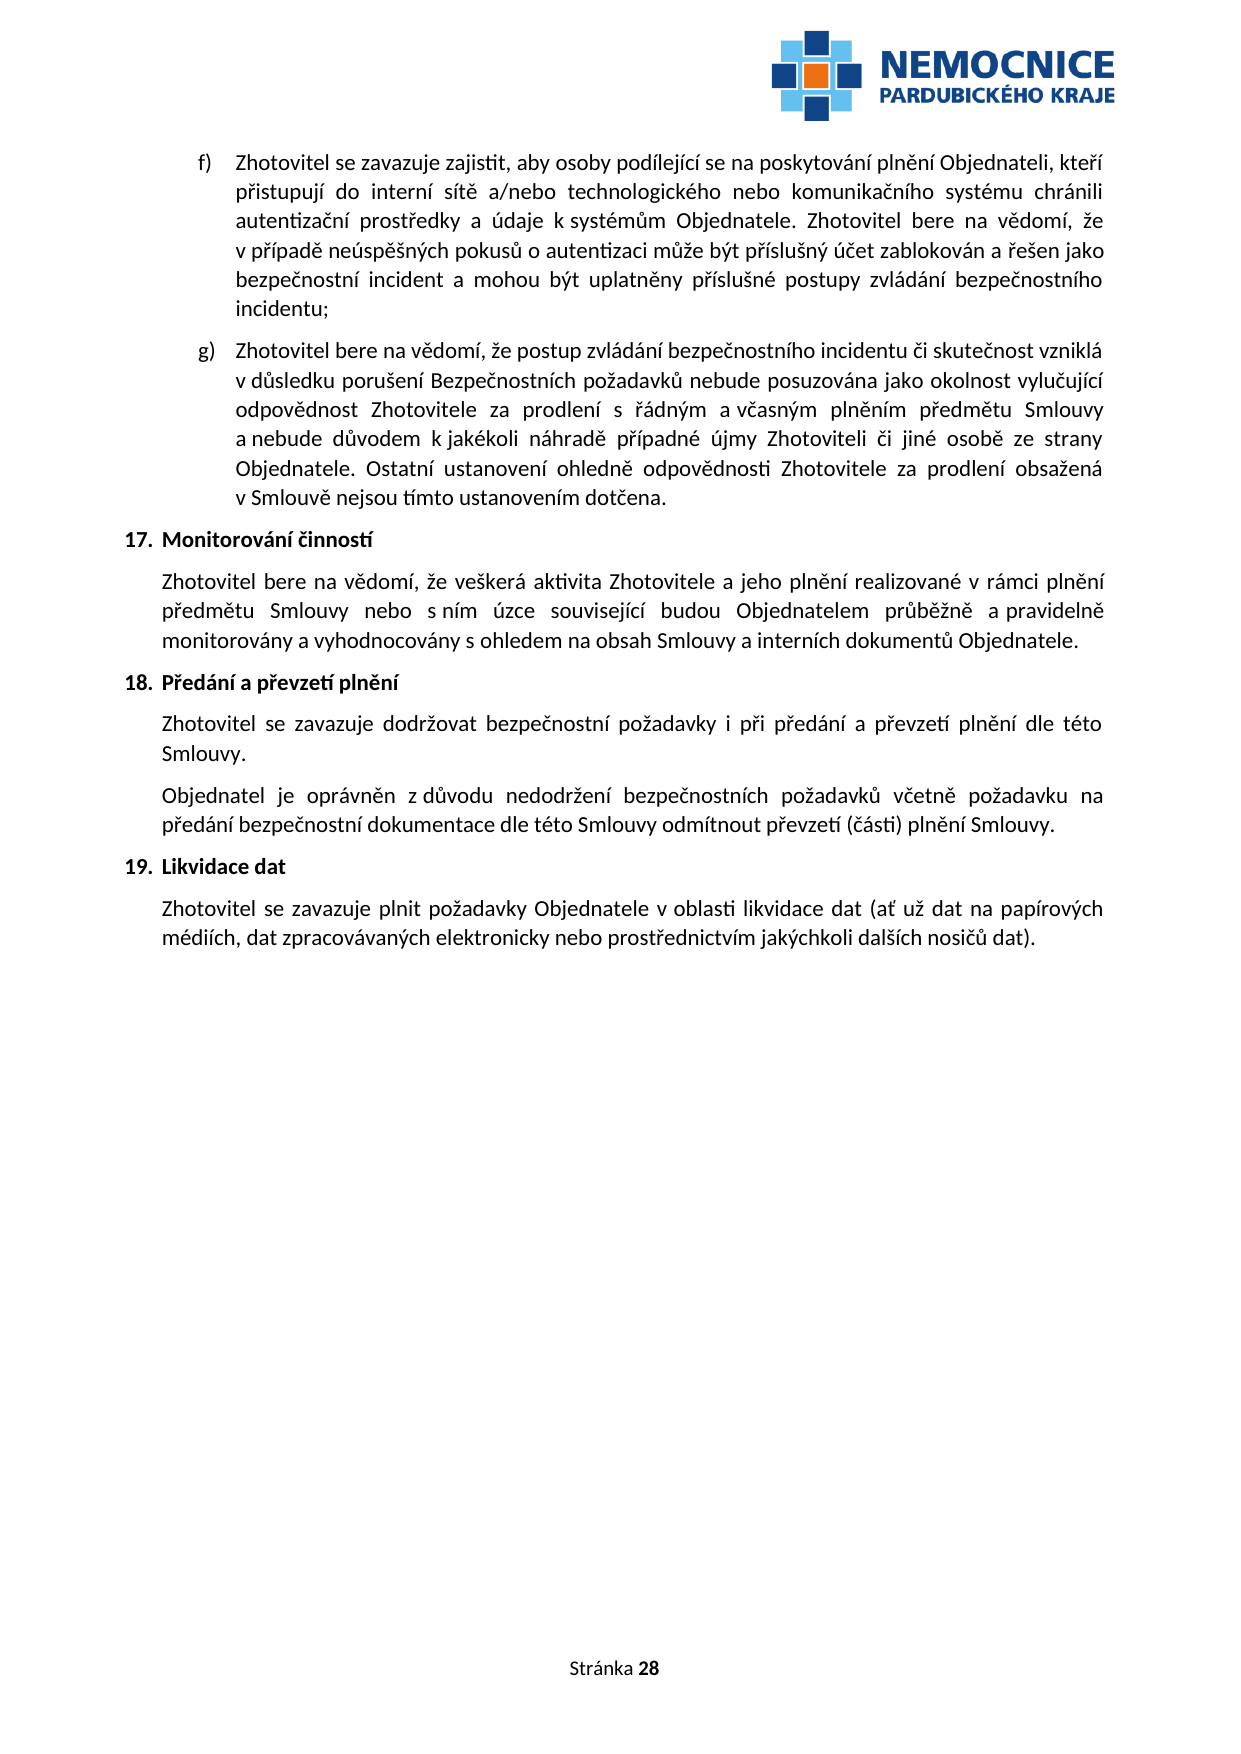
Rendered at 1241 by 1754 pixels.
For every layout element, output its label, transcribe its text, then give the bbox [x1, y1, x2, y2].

text Zhotovitel bere na vědomí, že veškerá aktivita Zhotovitele a jeho plnění realizované v rámci plnění předmětu Smlouvy nebo s ním úzce související budou Objednatelem průběžně a pravidelně monitorovány a vyhodnocovány s ohledem na obsah Smlouvy a interních dokumentů Objednatele. [162, 567, 1104, 654]
text Zhotovitel se zavazuje plnit požadavky Objednatele v oblasti likvidace dat (ať už dat na papírových médiích, dat zpracovávaných elektronicky nebo prostřednictvím jakýchkoli dalších nosičů dat). [162, 894, 1104, 951]
list Zhotovitel bere na vědomí, že postup zvládání bezpečnostního incidentu či skutečnost vzniklá v důsledku porušení Bezpečnostních požadavků nebude posuzována jako okolnost vylučující odpovědnost Zhotovitele za prodlení s řádným a včasným plněním předmětu Smlouvy a nebude důvodem k jakékoli náhradě případné újmy Zhotoviteli či jiné osobě ze strany Objednatele. Ostatní ustanovení ohledně odpovědnosti Zhotovitele za prodlení obsažená v Smlouvě nejsou tímto ustanovením dotčena. [198, 336, 1104, 511]
list Zhotovitel se zavazuje zajistit, aby osoby podílející se na poskytování plnění Objednateli, kteří přistupují do interní sítě a/nebo technologického nebo komunikačního systému chránili autentizační prostředky a údaje k systémům Objednatele. Zhotovitel bere na vědomí, že v případě neúspěšných pokusů o autentizaci může být příslušný účet zablokován a řešen jako bezpečnostní incident a mohou být uplatněny příslušné postupy zvládání bezpečnostního incidentu; [198, 148, 1104, 323]
picture [770, 30, 1115, 122]
text Objednatel je oprávněn z důvodu nedodržení bezpečnostních požadavků včetně požadavku na předání bezpečnostní dokumentace dle této Smlouvy odmítnout převzetí (části) plnění Smlouvy. [162, 781, 1104, 838]
list Likvidace dat [124, 852, 1104, 880]
list Monitorování činností [124, 525, 1104, 553]
text Zhotovitel se zavazuje dodržovat bezpečnostní požadavky i při předání a převzetí plnění dle této Smlouvy. [162, 709, 1104, 767]
list Předání a převzetí plnění [124, 668, 1104, 696]
